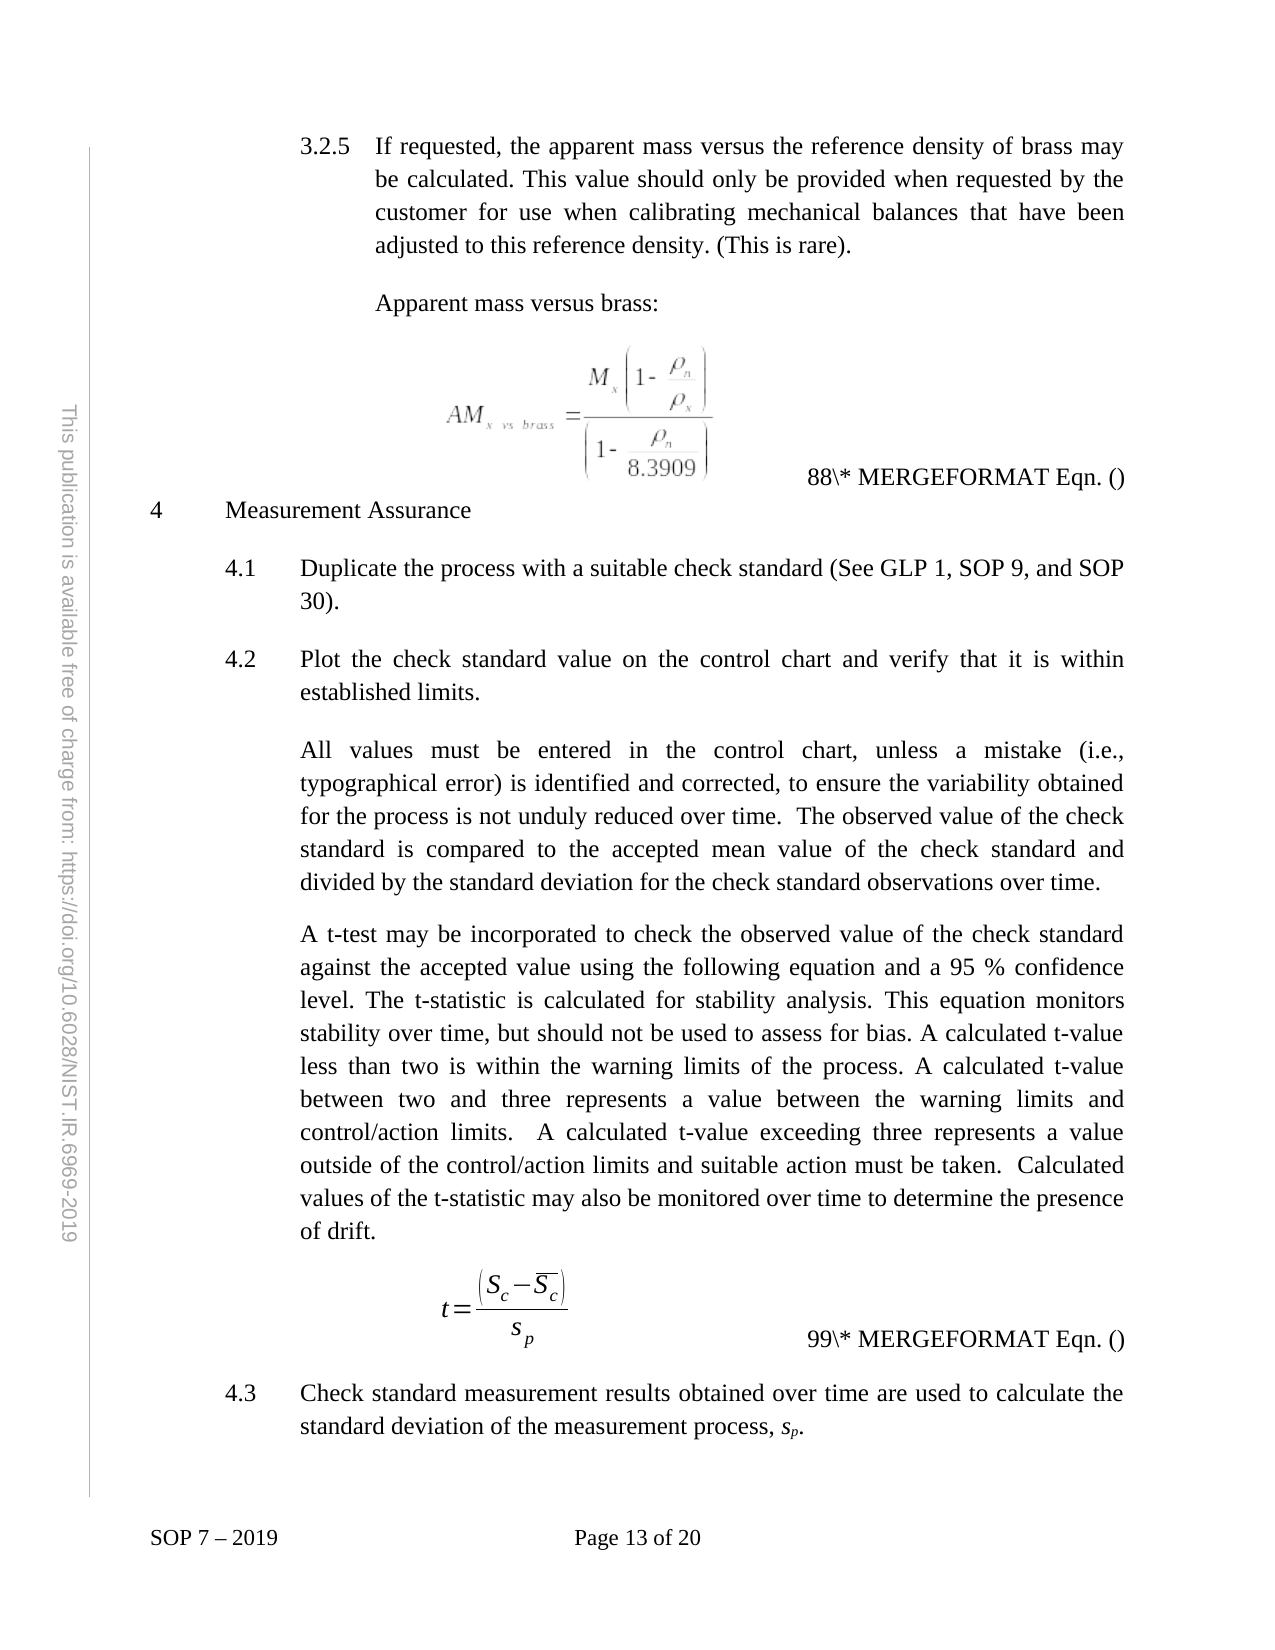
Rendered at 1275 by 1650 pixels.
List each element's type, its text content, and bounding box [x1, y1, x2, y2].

subtitle Plot the check standard value on the control chart and verify that it is within established limits. [225, 644, 1125, 706]
text Apparent mass versus brass: [375, 288, 1125, 317]
subtitle If requested, the apparent mass versus the reference density of brass may be calculated. This value should only be provided when requested by the customer for use when calibrating mechanical balances that have been adjusted to this reference density. (This is rare). [300, 131, 1125, 259]
text A t-test may be incorporated to check the observed value of the check standard against the accepted value using the following equation and a 95 % confidence level. The t-statistic is calculated for stability analysis. This equation monitors stability over time, but should not be used to assess for bias. A calculated t-value less than two is within the warning limits of the process. A calculated t-value between two and three represents a value between the warning limits and control/action limits. A calculated t-value exceeding three represents a value outside of the control/action limits and suitable action must be taken. Calculated values of the t-statistic may also be monitored over time to determine the presence of drift. [300, 919, 1125, 1245]
subtitle Check standard measurement results obtained over time are used to calculate the standard deviation of the measurement process, sp. [225, 1378, 1125, 1440]
text All values must be entered in the control chart, unless a mistake (i.e., typographical error) is identified and corrected, to ensure the variability obtained for the process is not unduly reduced over time. The observed value of the check standard is compared to the accepted mean value of the check standard and divided by the standard deviation for the check standard observations over time. [300, 735, 1125, 896]
subtitle Measurement Assurance [150, 495, 1125, 524]
subtitle Duplicate the process with a suitable check standard (See GLP 1, SOP 9, and SOP 30). [225, 553, 1125, 615]
